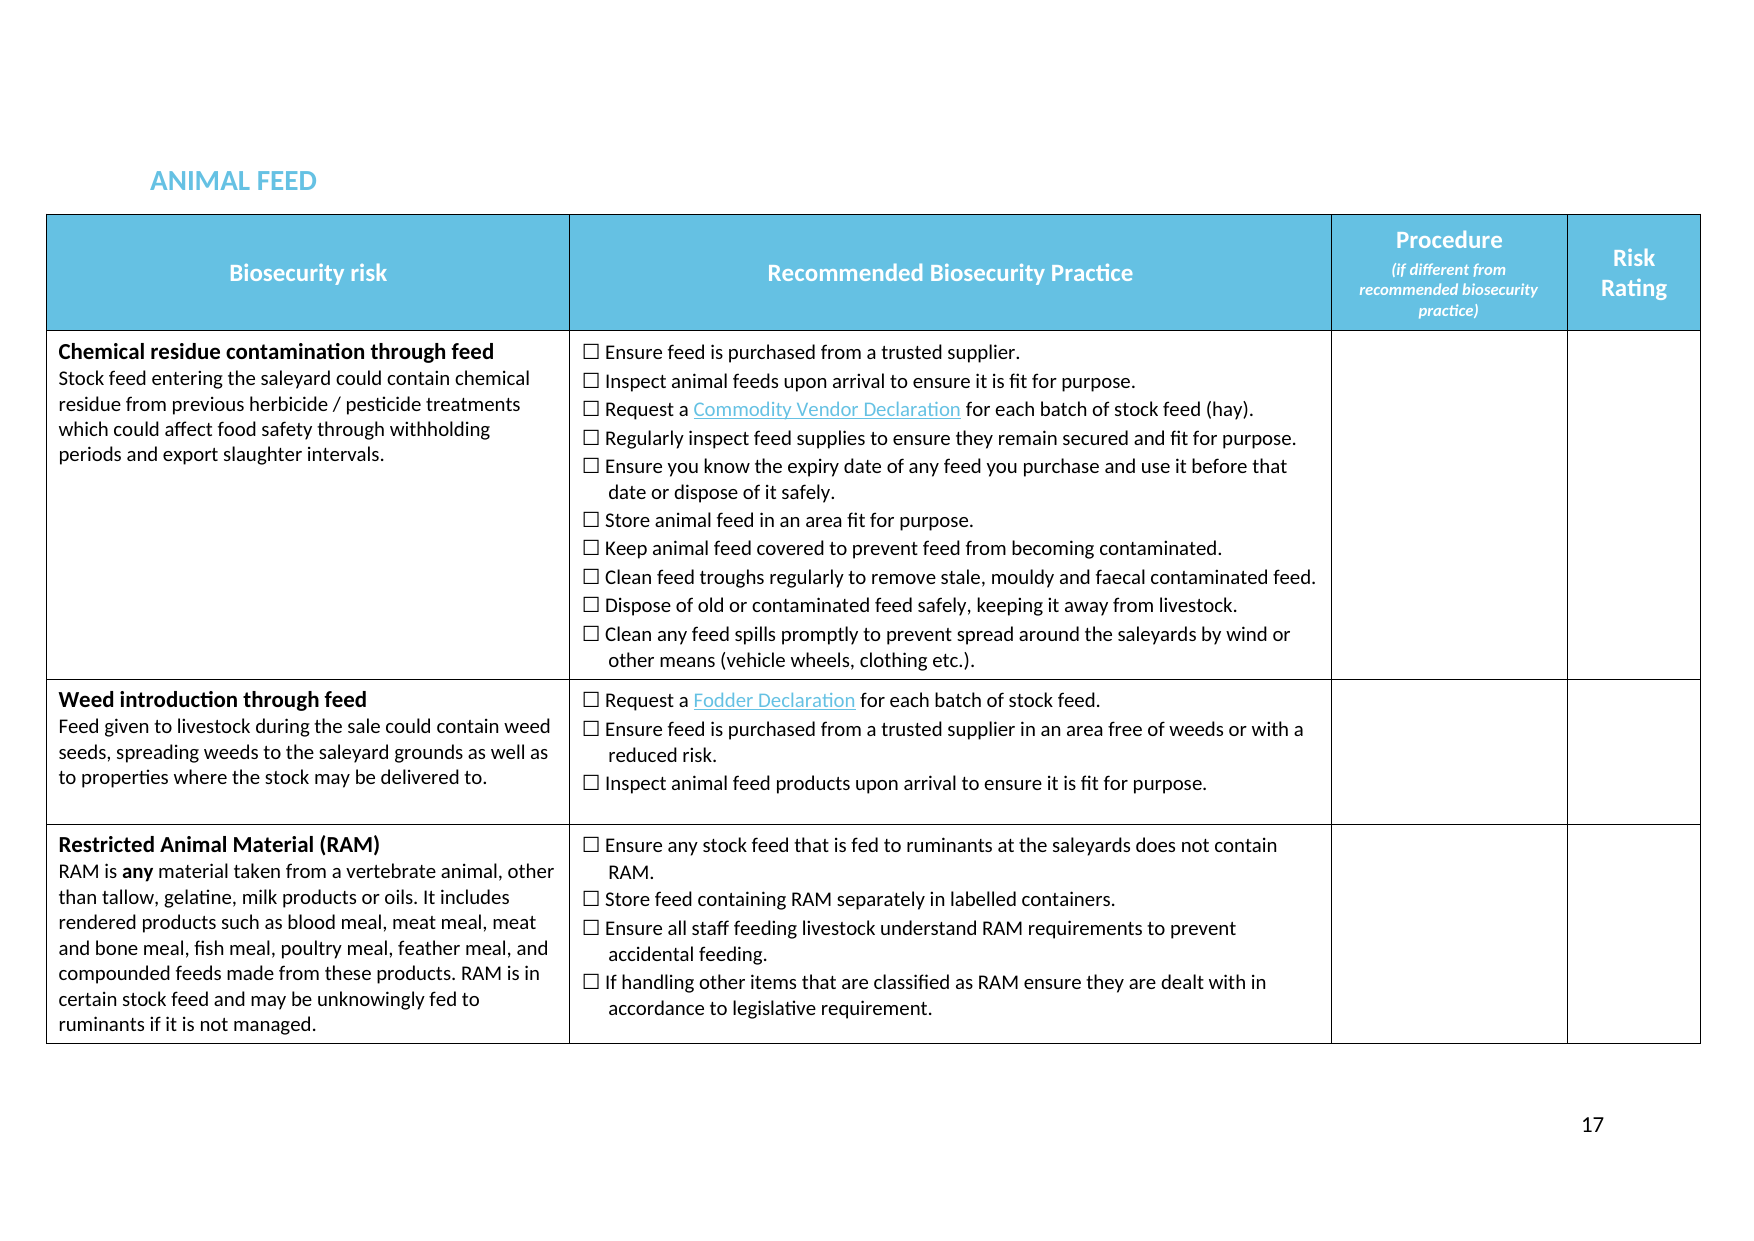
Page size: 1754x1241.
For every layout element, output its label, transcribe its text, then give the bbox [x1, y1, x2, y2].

table_cell Restricted Animal Material (RAM) RAM is any material taken from a vertebrate animal, other than tallow, gelatine, milk products or oils. It includes rendered products such as blood meal, meat meal, meat and bone meal, fish meal, poultry meal, feather meal, and compounded feeds made from these products. RAM is in certain stock feed and may be unknowingly fed to ruminants if it is not managed. [47, 825, 569, 1042]
table_header Procedure (if different from recommended biosecurity practice) [1332, 215, 1567, 330]
table_cell Ensure any stock feed that is fed to ruminants at the saleyards does not contain RAM. Store feed containing RAM separately in labelled containers. Ensure all staff feeding livestock understand RAM requirements to prevent accidental feeding. If handling other items that are classified as RAM ensure they are dealt with in accordance to legislative requirement. [570, 825, 1331, 1042]
table_cell Ensure feed is purchased from a trusted supplier. Inspect animal feeds upon arrival to ensure it is fit for purpose. Request a Commodity Vendor Declaration for each batch of stock feed (hay). Regularly inspect feed supplies to ensure they remain secured and fit for purpose. Ensure you know the expiry date of any feed you purchase and use it before that date or dispose of it safely. Store animal feed in an area fit for purpose. Keep animal feed covered to prevent feed from becoming contaminated. Clean feed troughs regularly to remove stale, mouldy and faecal contaminated feed. Dispose of old or contaminated feed safely, keeping it away from livestock. Clean any feed spills promptly to prevent spread around the saleyards by wind or other means (vehicle wheels, clothing etc.). [570, 331, 1331, 678]
table_cell [1332, 331, 1567, 678]
table_cell Weed introduction through feed Feed given to livestock during the sale could contain weed seeds, spreading weeds to the saleyard grounds as well as to properties where the stock may be delivered to. [47, 680, 569, 824]
table_cell [1568, 825, 1700, 1042]
table_cell Request a Fodder Declaration for each batch of stock feed. Ensure feed is purchased from a trusted supplier in an area free of weeds or with a reduced risk. Inspect animal feed products upon arrival to ensure it is fit for purpose. [570, 680, 1331, 824]
table_header Risk Rating [1568, 215, 1700, 330]
table_cell [1332, 680, 1567, 824]
table_cell [1568, 680, 1700, 824]
table_header Biosecurity risk [47, 215, 569, 330]
table_cell Chemical residue contamination through feed Stock feed entering the saleyard could contain chemical residue from previous herbicide / pesticide treatments which could affect food safety through withholding periods and export slaughter intervals. [47, 331, 569, 678]
table_header Recommended Biosecurity Practice [570, 215, 1331, 330]
table_cell [1332, 825, 1567, 1042]
table_cell [1568, 331, 1700, 678]
subtitle Animal Feed [150, 162, 1604, 198]
